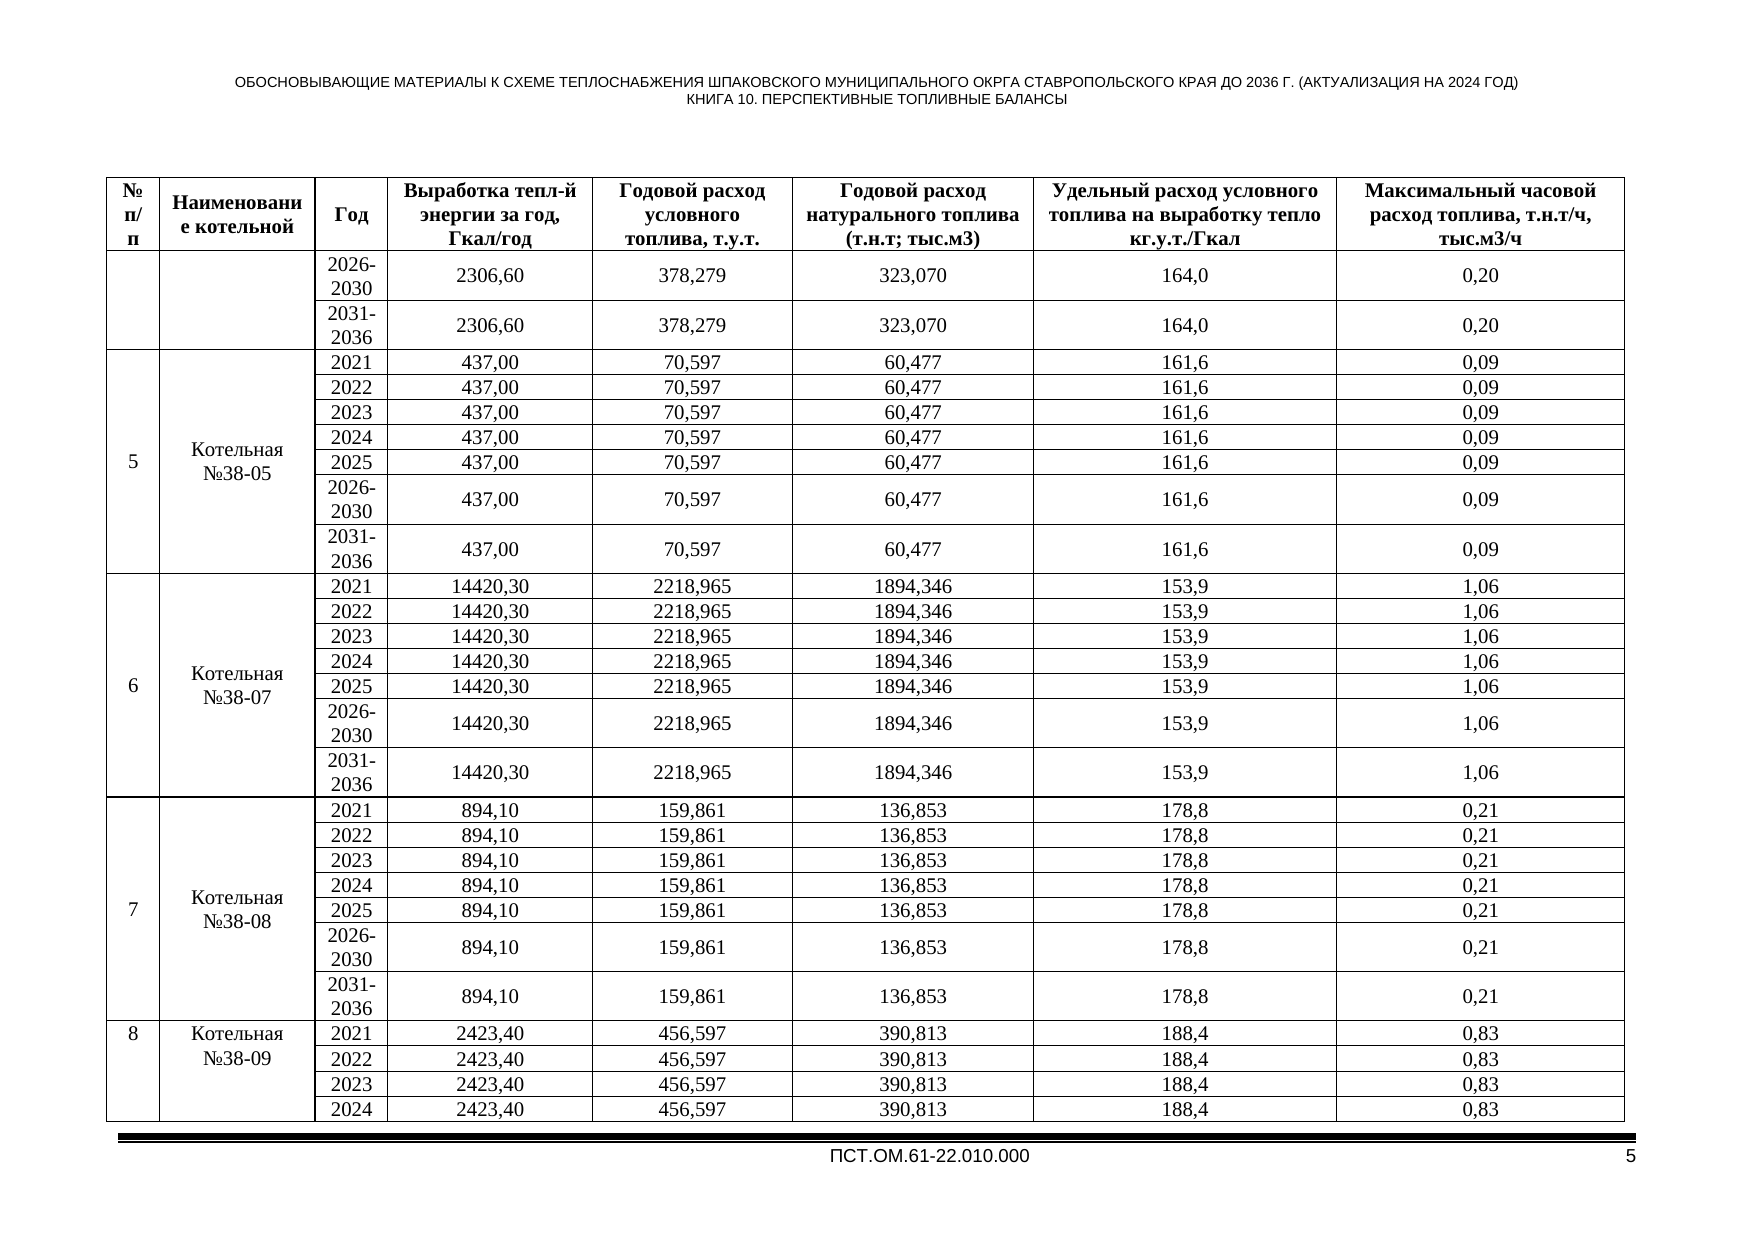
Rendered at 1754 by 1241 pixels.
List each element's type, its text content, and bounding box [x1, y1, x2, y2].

table_cell 0,21 [1337, 823, 1624, 847]
table_cell 437,00 [388, 375, 592, 399]
table_cell 2024 [316, 873, 387, 897]
table_cell 1,06 [1337, 674, 1624, 698]
table_cell 437,00 [388, 525, 592, 573]
table_cell 2025 [316, 898, 387, 922]
table_cell 456,597 [593, 1021, 792, 1045]
table_cell 437,00 [388, 425, 592, 449]
table_cell 2031-2036 [316, 748, 387, 796]
table_cell 894,10 [388, 898, 592, 922]
table_cell 894,10 [388, 972, 592, 1020]
table_cell 2423,40 [388, 1021, 592, 1045]
table_cell 1894,346 [793, 699, 1033, 747]
table_cell 70,597 [593, 425, 792, 449]
table_cell 60,477 [793, 475, 1033, 523]
table_cell 14420,30 [388, 574, 592, 598]
table_cell 188,4 [1034, 1046, 1336, 1071]
table_cell 2031-2036 [316, 525, 387, 573]
table_cell 390,813 [793, 1021, 1033, 1045]
table_cell 60,477 [793, 525, 1033, 573]
table_cell 159,861 [593, 823, 792, 847]
table_cell 178,8 [1034, 898, 1336, 922]
table_cell 164,0 [1034, 301, 1336, 349]
table_cell 70,597 [593, 375, 792, 399]
table_cell 60,477 [793, 350, 1033, 374]
table_header Выработка тепл-й энергии за год, Гкал/год [388, 178, 592, 250]
table_cell 2023 [316, 848, 387, 872]
table_header № п/п [107, 178, 159, 250]
table_cell 894,10 [388, 923, 592, 971]
table_cell 178,8 [1034, 923, 1336, 971]
table_cell 0,21 [1337, 798, 1624, 822]
table_cell 1894,346 [793, 599, 1033, 623]
table_cell 0,83 [1337, 1021, 1624, 1045]
table_cell 2024 [316, 649, 387, 673]
table_cell 1894,346 [793, 649, 1033, 673]
table_cell 2026-2030 [316, 475, 387, 523]
table_cell 894,10 [388, 798, 592, 822]
table_cell 159,861 [593, 972, 792, 1020]
table_cell 60,477 [793, 375, 1033, 399]
table_cell 0,20 [1337, 301, 1624, 349]
table_cell 153,9 [1034, 624, 1336, 648]
table_cell 2026-2030 [316, 251, 387, 299]
table_cell 437,00 [388, 450, 592, 474]
table_header Годовой расход натурального топлива (т.н.т; тыс.м3) [793, 178, 1033, 250]
table_cell 136,853 [793, 972, 1033, 1020]
table_cell 178,8 [1034, 823, 1336, 847]
table_cell 161,6 [1034, 350, 1336, 374]
table_cell 2423,40 [388, 1097, 592, 1121]
table_cell 456,597 [593, 1046, 792, 1071]
table_cell 323,070 [793, 251, 1033, 299]
table_cell 390,813 [793, 1097, 1033, 1121]
table_cell 5 [107, 350, 159, 573]
table_cell 2023 [316, 624, 387, 648]
table_cell 1894,346 [793, 674, 1033, 698]
table_cell 2022 [316, 375, 387, 399]
table_header Наименование котельной [160, 178, 314, 250]
table_cell 0,09 [1337, 525, 1624, 573]
table_cell 2218,965 [593, 748, 792, 796]
table_cell 161,6 [1034, 375, 1336, 399]
table_cell 70,597 [593, 400, 792, 424]
table_cell 136,853 [793, 798, 1033, 822]
table_cell 14420,30 [388, 649, 592, 673]
table_cell 164,0 [1034, 251, 1336, 299]
table_cell 159,861 [593, 923, 792, 971]
table_cell 0,83 [1337, 1097, 1624, 1121]
table_cell 2021 [316, 798, 387, 822]
table_cell 136,853 [793, 898, 1033, 922]
table_cell Котельная №38-05 [160, 350, 314, 573]
table_cell 0,09 [1337, 350, 1624, 374]
table_cell 2026-2030 [316, 923, 387, 971]
table_cell 2021 [316, 1021, 387, 1045]
table_cell 159,861 [593, 848, 792, 872]
table_cell 1,06 [1337, 699, 1624, 747]
table_cell 1894,346 [793, 748, 1033, 796]
table_cell 2024 [316, 1097, 387, 1121]
table_cell 1,06 [1337, 748, 1624, 796]
table_cell 437,00 [388, 475, 592, 523]
table_cell 70,597 [593, 525, 792, 573]
table_cell 0,21 [1337, 972, 1624, 1020]
table_cell 0,83 [1337, 1046, 1624, 1071]
table_cell 70,597 [593, 475, 792, 523]
table_cell 7 [107, 798, 159, 1020]
table_cell Котельная №38-08 [160, 798, 314, 1020]
table_cell 153,9 [1034, 574, 1336, 598]
table_cell 0,09 [1337, 475, 1624, 523]
table_cell 0,21 [1337, 848, 1624, 872]
table_cell 178,8 [1034, 798, 1336, 822]
table_cell 2023 [316, 400, 387, 424]
table_cell 2022 [316, 599, 387, 623]
table_cell 14420,30 [388, 674, 592, 698]
table_cell 153,9 [1034, 748, 1336, 796]
table_cell 2031-2036 [316, 972, 387, 1020]
table_cell 161,6 [1034, 525, 1336, 573]
table_cell 14420,30 [388, 748, 592, 796]
table_cell 456,597 [593, 1072, 792, 1096]
table_cell 14420,30 [388, 624, 592, 648]
table_cell 2218,965 [593, 624, 792, 648]
table_cell 378,279 [593, 301, 792, 349]
table_cell 2031-2036 [316, 301, 387, 349]
table_cell 153,9 [1034, 699, 1336, 747]
table_cell 136,853 [793, 923, 1033, 971]
table_cell 136,853 [793, 848, 1033, 872]
table_cell 153,9 [1034, 649, 1336, 673]
table_cell 0,20 [1337, 251, 1624, 299]
table_cell 1894,346 [793, 624, 1033, 648]
table_cell 153,9 [1034, 674, 1336, 698]
table_cell 0,21 [1337, 898, 1624, 922]
table_cell 390,813 [793, 1046, 1033, 1071]
table_cell 2423,40 [388, 1072, 592, 1096]
table_cell 6 [107, 574, 159, 796]
table_cell 178,8 [1034, 972, 1336, 1020]
table_cell 2026-2030 [316, 699, 387, 747]
table_cell 136,853 [793, 823, 1033, 847]
table_header Удельный расход условного топлива на выработку тепло кг.у.т./Гкал [1034, 178, 1336, 250]
table_cell 437,00 [388, 350, 592, 374]
table_cell 1,06 [1337, 599, 1624, 623]
table_cell 2218,965 [593, 674, 792, 698]
table_cell 178,8 [1034, 873, 1336, 897]
table_cell 2218,965 [593, 649, 792, 673]
table_cell 0,09 [1337, 400, 1624, 424]
table_cell 188,4 [1034, 1072, 1336, 1096]
table_cell 0,09 [1337, 450, 1624, 474]
table_cell 2023 [316, 1072, 387, 1096]
table_cell 2218,965 [593, 599, 792, 623]
table_cell 178,8 [1034, 848, 1336, 872]
table_header Год [316, 178, 387, 250]
table_cell 188,4 [1034, 1097, 1336, 1121]
table_cell 2218,965 [593, 699, 792, 747]
table_cell 161,6 [1034, 450, 1336, 474]
table_cell 0,09 [1337, 375, 1624, 399]
table_cell 161,6 [1034, 425, 1336, 449]
table_cell 437,00 [388, 400, 592, 424]
table_cell 894,10 [388, 873, 592, 897]
table_cell 14420,30 [388, 699, 592, 747]
table_cell 1894,346 [793, 574, 1033, 598]
table_cell 2218,965 [593, 574, 792, 598]
table_header Годовой расход условного топлива, т.у.т. [593, 178, 792, 250]
table_cell 70,597 [593, 350, 792, 374]
table_cell 2024 [316, 425, 387, 449]
table_cell 456,597 [593, 1097, 792, 1121]
table_cell 2021 [316, 350, 387, 374]
table_cell 2306,60 [388, 251, 592, 299]
table_cell 8 [107, 1021, 159, 1121]
table_cell 390,813 [793, 1072, 1033, 1096]
table_cell 1,06 [1337, 574, 1624, 598]
table_cell 378,279 [593, 251, 792, 299]
table_cell 894,10 [388, 823, 592, 847]
table_cell Котельная №38-07 [160, 574, 314, 796]
table_cell 60,477 [793, 425, 1033, 449]
table_cell 2022 [316, 823, 387, 847]
table_cell 159,861 [593, 798, 792, 822]
table_cell 323,070 [793, 301, 1033, 349]
table_cell 1,06 [1337, 624, 1624, 648]
table_header Максимальный часовой расход топлива, т.н.т/ч, тыс.м3/ч [1337, 178, 1624, 250]
table_cell 60,477 [793, 450, 1033, 474]
table_cell 2025 [316, 674, 387, 698]
table_cell 159,861 [593, 898, 792, 922]
table_cell 2306,60 [388, 301, 592, 349]
table_cell 60,477 [793, 400, 1033, 424]
table_cell 159,861 [593, 873, 792, 897]
table_cell 0,21 [1337, 873, 1624, 897]
table_cell 0,09 [1337, 425, 1624, 449]
table_cell 2022 [316, 1046, 387, 1071]
table_cell 1,06 [1337, 649, 1624, 673]
table_cell 0,83 [1337, 1072, 1624, 1096]
table_cell 161,6 [1034, 400, 1336, 424]
table_cell 2423,40 [388, 1046, 592, 1071]
table_cell Котельная №38-09 [160, 1021, 314, 1121]
table_cell 14420,30 [388, 599, 592, 623]
table_cell 136,853 [793, 873, 1033, 897]
table_cell 2021 [316, 574, 387, 598]
table_cell 161,6 [1034, 475, 1336, 523]
table_cell 188,4 [1034, 1021, 1336, 1045]
table_cell 894,10 [388, 848, 592, 872]
table_cell 70,597 [593, 450, 792, 474]
table_cell 0,21 [1337, 923, 1624, 971]
table_cell 153,9 [1034, 599, 1336, 623]
table_cell 2025 [316, 450, 387, 474]
